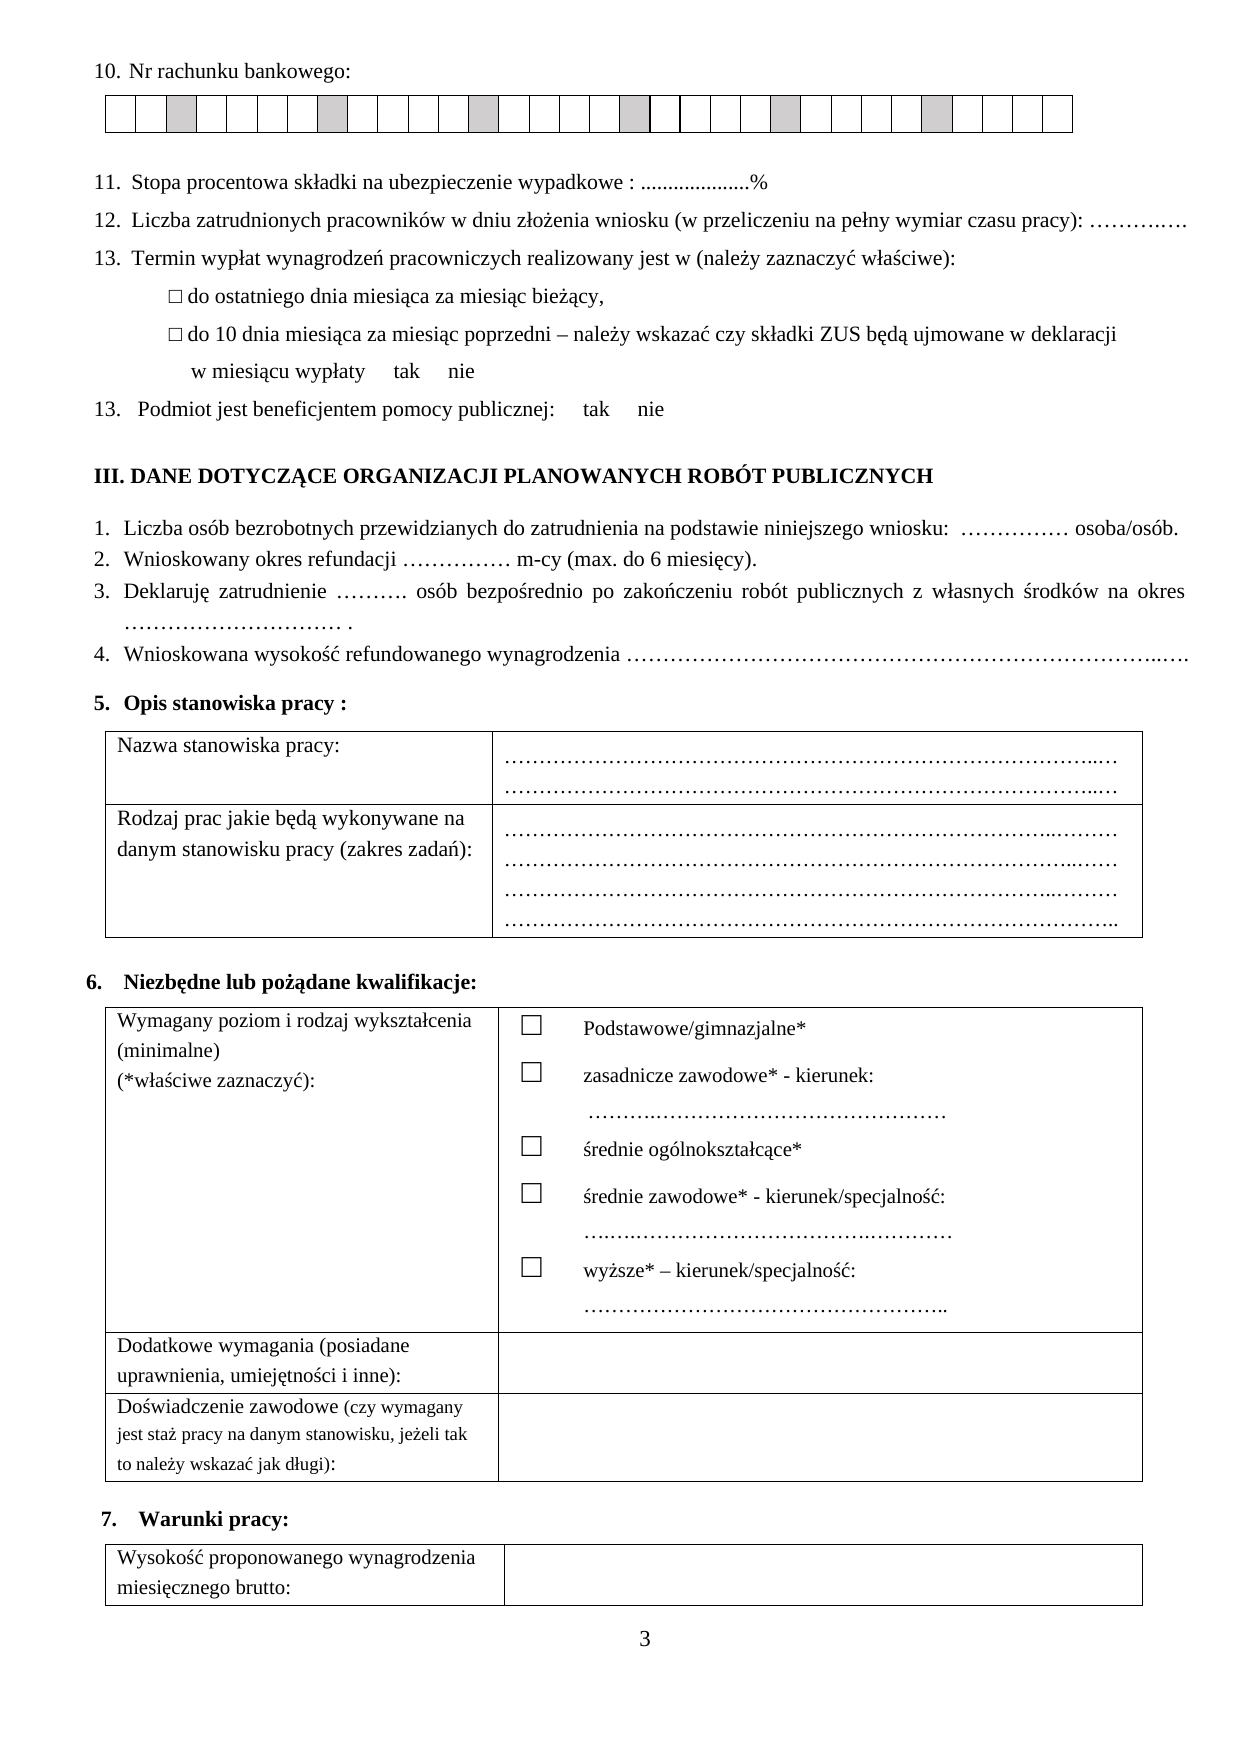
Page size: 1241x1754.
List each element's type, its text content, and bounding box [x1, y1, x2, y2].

list Opis stanowiska pracy : [94, 690, 1196, 715]
list Deklaruję zatrudnienie ………. osób bezpośrednio po zakończeniu robót publicznych z własnych środków na okres ………………………… . [94, 578, 1196, 634]
table_header [499, 96, 529, 132]
list Wnioskowana wysokość refundowanego wynagrodzenia ………………………………………………………………..…. [94, 641, 1196, 666]
table_header [505, 1545, 1142, 1604]
list Warunki pracy: [101, 1506, 1196, 1531]
table_header [681, 96, 710, 132]
table_header [136, 96, 166, 132]
table_cell Rodzaj prac jakie będą wykonywane na danym stanowisku pracy (zakres zadań): [106, 805, 492, 937]
table_header [560, 96, 589, 132]
table_header [620, 96, 649, 132]
table_header [227, 96, 257, 132]
table_header [651, 96, 679, 132]
table_cell Doświadczenie zawodowe (czy wymagany jest staż pracy na danym stanowisku, jeżeli tak to należy wskazać jak długi): [106, 1394, 498, 1481]
list Liczba zatrudnionych pracowników w dniu złożenia wniosku (w przeliczeniu na pełny wymiar czasu pracy): ……….…. [94, 207, 1196, 232]
table_header [167, 96, 196, 132]
table_header Podstawowe/gimnazjalne* zasadnicze zawodowe* - kierunek: ……….…………………………………… średnie ogólnokształcące* średnie zawodowe* - kierunek/specjalność: ….….…………………………….………… wyższe* – kierunek/specjalność: …………………………………………….. [499, 1008, 1142, 1332]
table_header [378, 96, 408, 132]
text □ do 10 dnia miesiąca za miesiąc poprzedni – należy wskazać czy składki ZUS będą ujmowane w deklaracji w miesiącu wypłaty  tak  nie [169, 321, 1196, 384]
table_cell ……………………………………………………………………..……… ………………………………………………………………………..…… ……………………………………………………………………..……… …………………………………………………………………………….. [493, 805, 1142, 937]
list Nr rachunku bankowego: [94, 58, 1196, 83]
table_header [469, 96, 498, 132]
list Liczba osób bezrobotnych przewidzianych do zatrudnienia na podstawie niniejszego wniosku: …………… osoba/osób. [94, 515, 1196, 540]
table_header [258, 96, 287, 132]
table_cell [499, 1333, 1142, 1393]
list Termin wypłat wynagrodzeń pracowniczych realizowany jest w (należy zaznaczyć właściwe): [94, 245, 1196, 270]
table_cell [499, 1394, 1142, 1481]
table_header [953, 96, 982, 132]
table_header [832, 96, 861, 132]
table_header [1043, 96, 1072, 132]
table_header [922, 96, 952, 132]
table_header [801, 96, 831, 132]
table_header [983, 96, 1012, 132]
table_header [1013, 96, 1042, 132]
text 13. Podmiot jest beneficjentem pomocy publicznej:  tak  nie [94, 396, 1196, 421]
table_header Wysokość proponowanego wynagrodzenia miesięcznego brutto: [106, 1545, 504, 1604]
table_header Wymagany poziom i rodzaj wykształcenia (minimalne) (*właściwe zaznaczyć): [106, 1008, 498, 1332]
table_header [862, 96, 891, 132]
table_header [530, 96, 559, 132]
table_header Nazwa stanowiska pracy: [106, 732, 492, 803]
table_header …………………………………………………………………………..… …………………………………………………………………………..… [493, 732, 1142, 803]
list Niezbędne lub pożądane kwalifikacje: [86, 969, 1196, 994]
table_header [771, 96, 800, 132]
table_header [711, 96, 740, 132]
table_header [590, 96, 619, 132]
table_header [106, 96, 135, 132]
text III. DANE DOTYCZĄCE ORGANIZACJI PLANOWANYCH ROBÓT PUBLICZNYCH [94, 463, 1196, 488]
table_header [197, 96, 226, 132]
table_cell Dodatkowe wymagania (posiadane uprawnienia, umiejętności i inne): [106, 1333, 498, 1393]
list Wnioskowany okres refundacji …………… m-cy (max. do 6 miesięcy). [94, 546, 1196, 572]
table_header [741, 96, 770, 132]
list Stopa procentowa składki na ubezpieczenie wypadkowe : ....................% [94, 169, 1196, 194]
table_header [892, 96, 921, 132]
table_header [318, 96, 347, 132]
table_header [439, 96, 468, 132]
table_header [348, 96, 377, 132]
text □ do ostatniego dnia miesiąca za miesiąc bieżący, [169, 283, 1196, 308]
table_header [409, 96, 438, 132]
table_header [288, 96, 317, 132]
